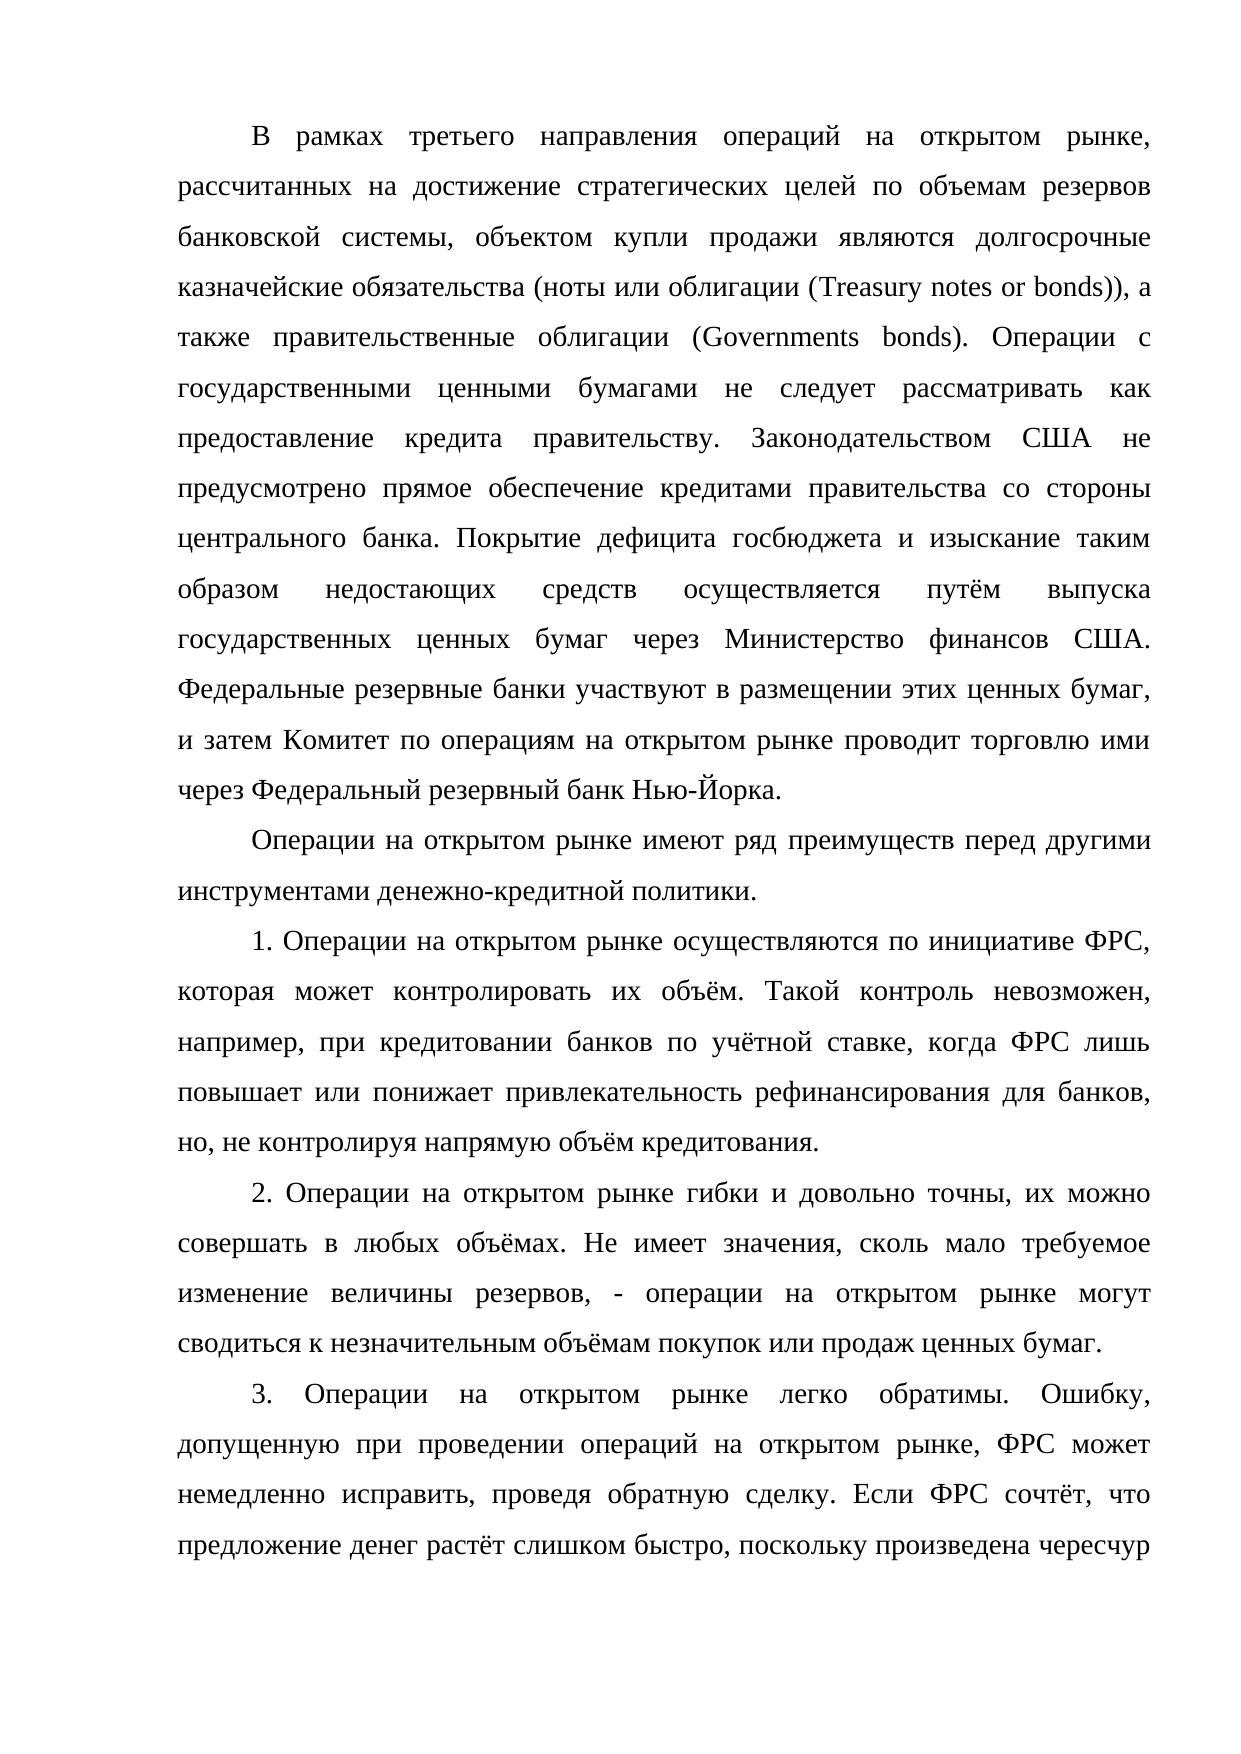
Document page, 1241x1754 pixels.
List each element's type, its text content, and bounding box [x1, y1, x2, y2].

text Операции на открытом рынке имеют ряд преимуществ перед другими инструментами денежно-кредитной политики. [177, 822, 1152, 906]
text 2. Операции на открытом рынке гибки и довольно точны, их можно совершать в любых объёмах. Не имеет значения, сколь мало требуемое изменение величины резервов, - операции на открытом рынке могут сводиться к незначительным объёмам покупок или продаж ценных бумаг. [177, 1175, 1152, 1359]
text В рамках третьего направления операций на открытом рынке, рассчитанных на достижение стратегических целей по объемам резервов банковской системы, объектом купли продажи являются долгосрочные казначейские обязательства (ноты или облигации (Treasury notes or bonds)), а также правительственные облигации (Governments bonds). Операции с государственными ценными бумагами не следует рассматривать как предоставление кредита правительству. Законодательством США не предусмотрено прямое обеспечение кредитами правительства со стороны центрального банка. Покрытие дефицита госбюджета и изыскание таким образом недостающих средств осуществляется путём выпуска государственных ценных бумаг через Министерство финансов США. Федеральные резервные банки участвуют в размещении этих ценных бумаг, и затем Комитет по операциям на открытом рынке проводит торговлю ими через Федеральный резервный банк Нью-Йорка. [177, 118, 1152, 806]
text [177, 1376, 1152, 1560]
text 1. Операции на открытом рынке осуществляются по инициативе ФРС, которая может контролировать их объём. Такой контроль невозможен, например, при кредитовании банков по учётной ставке, когда ФРС лишь повышает или понижает привлекательность рефинансирования для банков, но, не контролируя напрямую объём кредитования. [177, 923, 1152, 1158]
